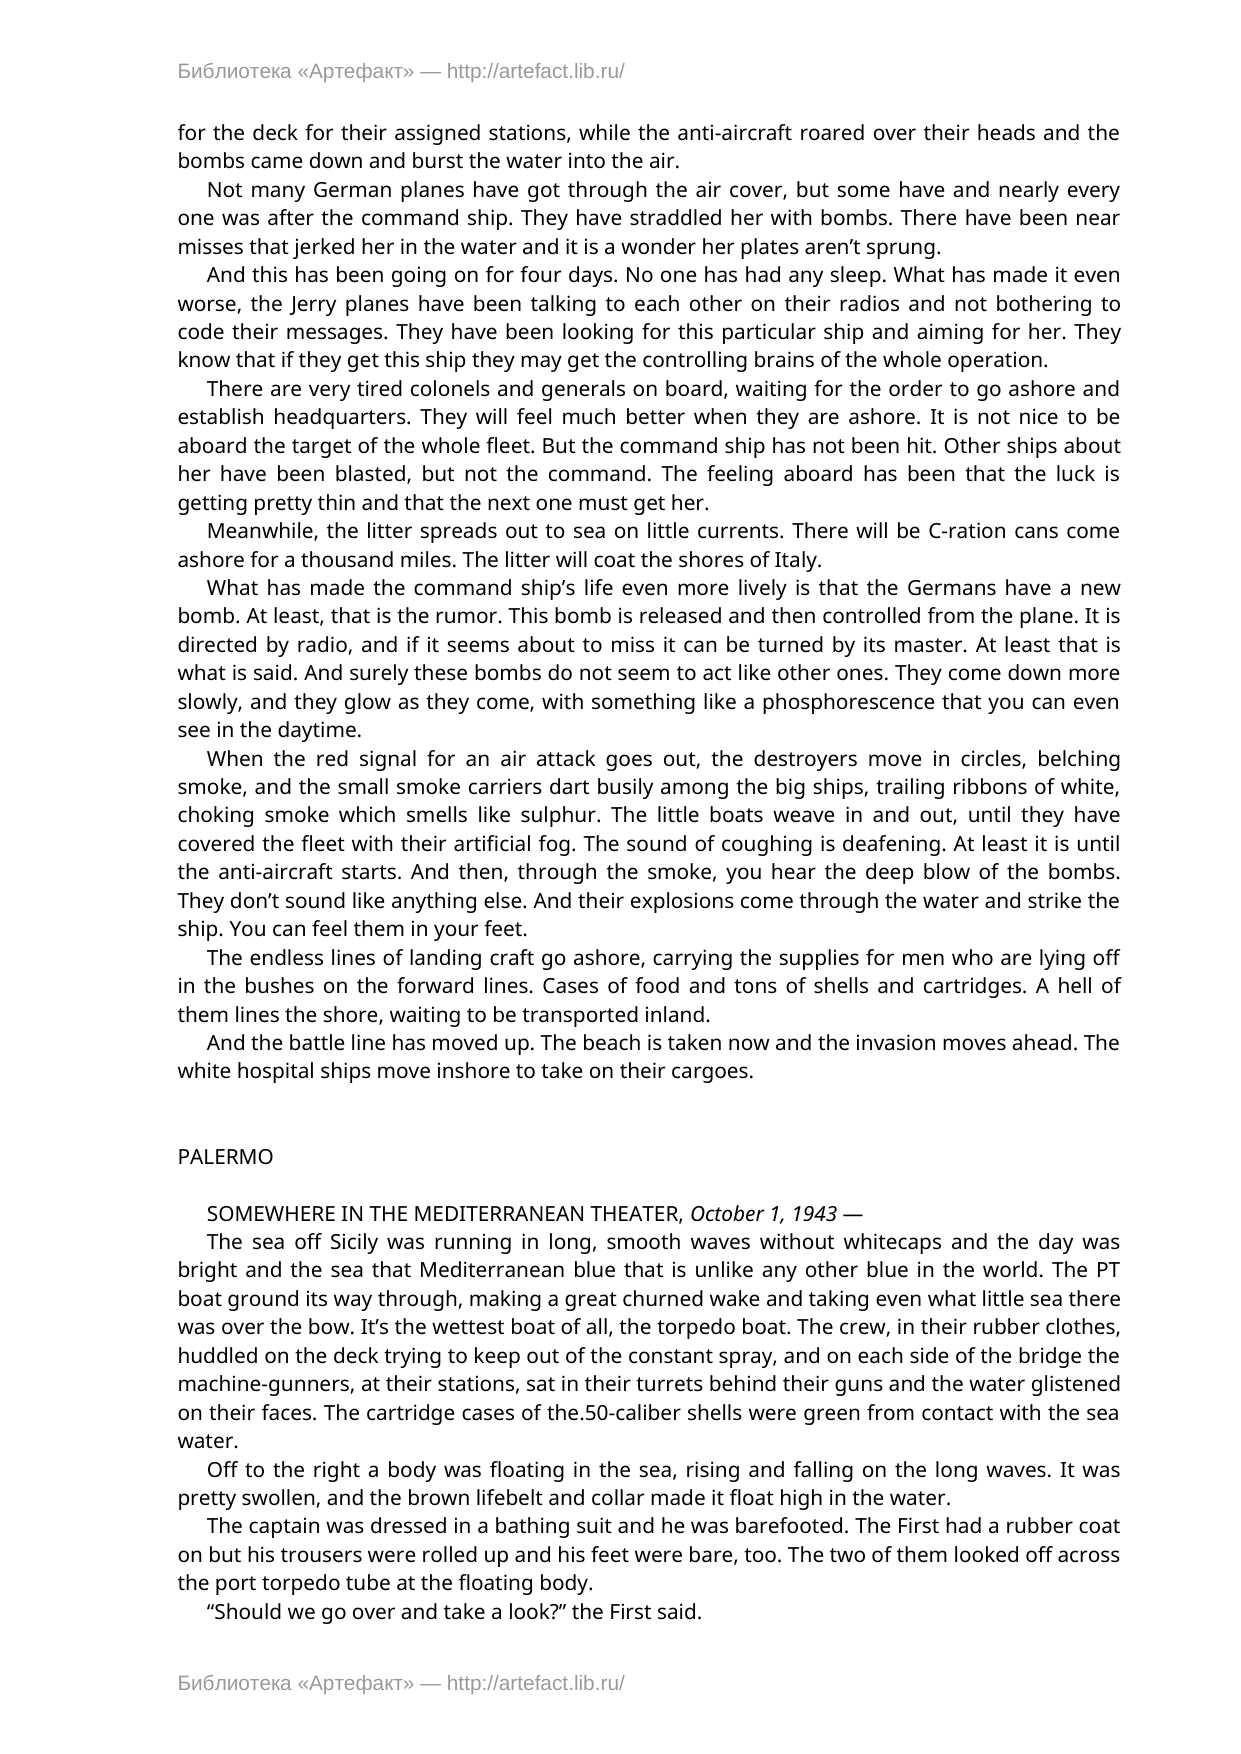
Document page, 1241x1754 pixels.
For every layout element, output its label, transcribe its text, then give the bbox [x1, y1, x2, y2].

text The sea off Sicily was running in long, smooth waves without whitecaps and the day was bright and the sea that Mediterranean blue that is unlike any other blue in the world. The PT boat ground its way through, making a great churned wake and taking even what little sea there was over the bow. It’s the wettest boat of all, the torpedo boat. The crew, in their rubber clothes, huddled on the deck trying to keep out of the constant spray, and on each side of the bridge the machine-gunners, at their stations, sat in their turrets behind their guns and the water glistened on their faces. The cartridge cases of the.50-caliber shells were green from contact with the sea water. [177, 1227, 1122, 1455]
text The endless lines of landing craft go ashore, carrying the supplies for men who are lying off in the bushes on the forward lines. Cases of food and tons of shells and cartridges. A hell of them lines the shore, waiting to be transported inland. [177, 943, 1122, 1028]
text Not many German planes have got through the air cover, but some have and nearly every one was after the command ship. They have straddled her with bombs. There have been near misses that jerked her in the water and it is a wonder her plates aren’t sprung. [177, 175, 1122, 260]
text Meanwhile, the litter spreads out to sea on little currents. There will be C-ration cans come ashore for a thousand miles. The litter will coat the shores of Italy. [177, 516, 1122, 573]
text “Should we go over and take a look?” the First said. [177, 1597, 1122, 1625]
text And this has been going on for four days. No one has had any sleep. What has made it even worse, the Jerry planes have been talking to each other on their radios and not bothering to code their messages. They have been looking for this particular ship and aiming for her. They know that if they get this ship they may get the controlling brains of the whole operation. [177, 260, 1122, 374]
text Off to the right a body was floating in the sea, rising and falling on the long waves. It was pretty swollen, and the brown lifebelt and collar made it float high in the water. [177, 1455, 1122, 1512]
text SOMEWHERE IN THE MEDITERRANEAN THEATER, October 1, 1943 — [177, 1199, 1122, 1227]
subtitle PALERMO [177, 1142, 1122, 1170]
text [177, 118, 1122, 175]
text And the battle line has moved up. The beach is taken now and the invasion moves ahead. The white hospital ships move inshore to take on their cargoes. [177, 1028, 1122, 1085]
text There are very tired colonels and generals on board, waiting for the order to go ashore and establish headquarters. They will feel much better when they are ashore. It is not nice to be aboard the target of the whole fleet. But the command ship has not been hit. Other ships about her have been blasted, but not the command. The feeling aboard has been that the luck is getting pretty thin and that the next one must get her. [177, 374, 1122, 516]
text The captain was dressed in a bathing suit and he was barefooted. The First had a rubber coat on but his trousers were rolled up and his feet were bare, too. The two of them looked off across the port torpedo tube at the floating body. [177, 1512, 1122, 1597]
text What has made the command ship’s life even more lively is that the Germans have a new bomb. At least, that is the rumor. This bomb is released and then controlled from the plane. It is directed by radio, and if it seems about to miss it can be turned by its master. At least that is what is said. And surely these bombs do not seem to act like other ones. They come down more slowly, and they glow as they come, with something like a phosphorescence that you can even see in the daytime. [177, 573, 1122, 744]
text When the red signal for an air attack goes out, the destroyers move in circles, belching smoke, and the small smoke carriers dart busily among the big ships, trailing ribbons of white, choking smoke which smells like sulphur. The little boats weave in and out, until they have covered the fleet with their artificial fog. The sound of coughing is deafening. At least it is until the anti-aircraft starts. And then, through the smoke, you hear the deep blow of the bombs. They don’t sound like anything else. And their explosions come through the water and strike the ship. You can feel them in your feet. [177, 744, 1122, 943]
